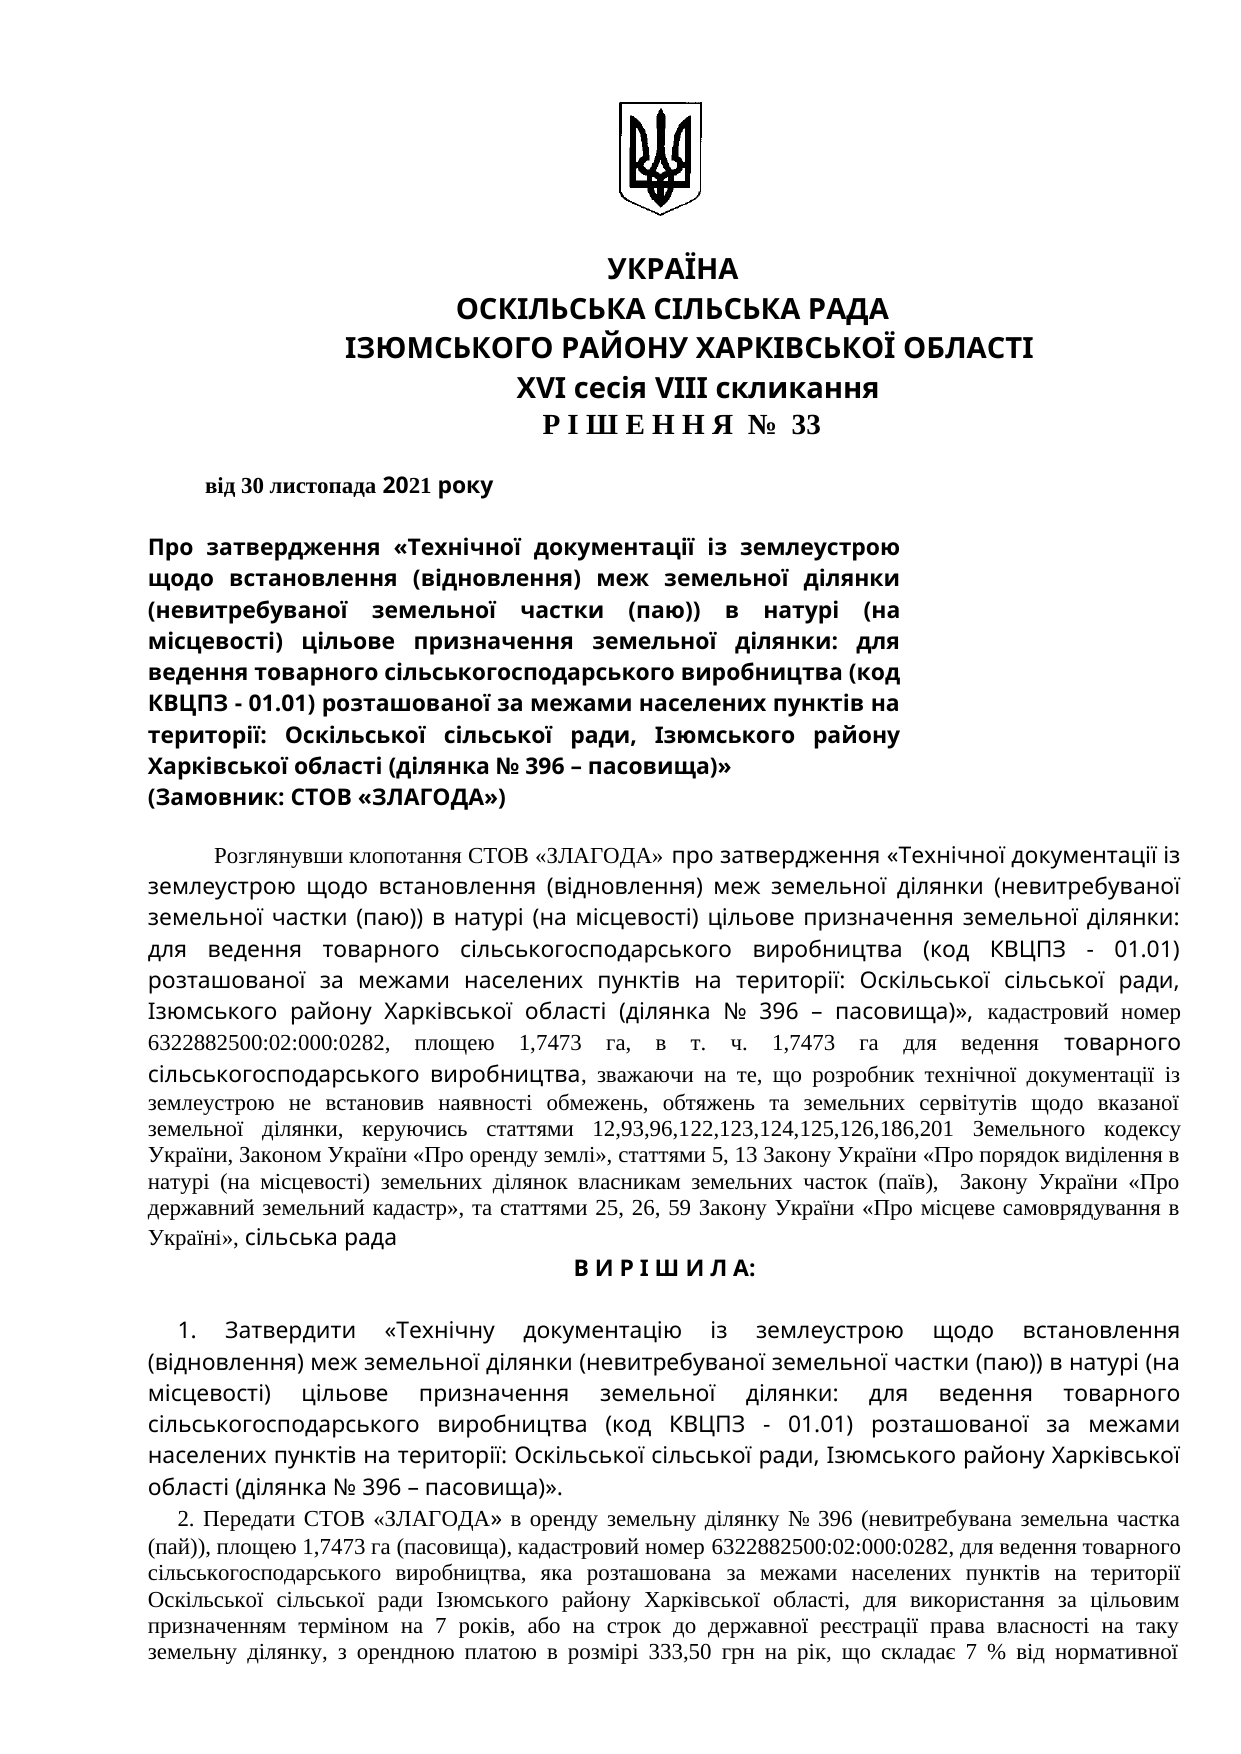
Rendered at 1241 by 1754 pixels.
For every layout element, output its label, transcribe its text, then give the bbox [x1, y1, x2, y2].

text від 30 листопада 2021 року [148, 469, 1181, 500]
table_header [159, 35, 1178, 169]
text 1. Затвердити «Технічну документацію із землеустрою щодо встановлення (відновлення) меж земельної ділянки (невитребуваної земельної частки (паю)) в натурі (на місцевості) цільове призначення земельної ділянки: для ведення товарного сільськогосподарського виробництва (код КВЦПЗ - 01.01) розташованої за межами населених пунктів на території: Оскільської сільської ради, Ізюмського району Харківської області (ділянка № 396 – пасовища)». [148, 1314, 1181, 1502]
text ОСКІЛЬСЬКА СІЛЬСЬКА РАДА [198, 288, 1181, 328]
text Розглянувши клопотання СТОВ «ЗЛАГОДА» про затвердження «Технічної документації із землеустрою щодо встановлення (відновлення) меж земельної ділянки (невитребуваної земельної частки (паю)) в натурі (на місцевості) цільове призначення земельної ділянки: для ведення товарного сільськогосподарського виробництва (код КВЦПЗ - 01.01) розташованої за межами населених пунктів на території: Оскільської сільської ради, Ізюмського району Харківської області (ділянка № 396 – пасовища)», кадастровий номер 6322882500:02:000:0282, площею 1,7473 га, в т. ч. 1,7473 га для ведення товарного сільськогосподарського виробництва, зважаючи на те, що розробник технічної документації із землеустрою не встановив наявності обмежень, обтяжень та земельних сервітутів щодо вказаної земельної ділянки, керуючись статтями 12,93,96,122,123,124,125,126,186,201 Земельного кодексу України, Законом України «Про оренду землі», статтями 5, 13 Закону України «Про порядок виділення в натурі (на місцевості) земельних ділянок власникам земельних часток (паїв), Закону України «Про державний земельний кадастр», та статтями 25, 26, 59 Закону України «Про місцеве самоврядування в Україні», сільська рада [148, 839, 1181, 1252]
text XVI сесія VІІІ скликання [198, 367, 1181, 407]
text Р І Ш Е Н Н Я № 33 [148, 407, 1181, 441]
text УКРАЇНА [198, 248, 1181, 288]
picture [581, 169, 747, 248]
text Про затвердження «Технічної документації із землеустрою щодо встановлення (відновлення) меж земельної ділянки (невитребуваної земельної частки (паю)) в натурі (на місцевості) цільове призначення земельної ділянки: для ведення товарного сільськогосподарського виробництва (код КВЦПЗ - 01.01) розташованої за межами населених пунктів на території: Оскільської сільської ради, Ізюмського району Харківської області (ділянка № 396 – пасовища)» [148, 531, 901, 781]
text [148, 1502, 1181, 1665]
text (Замовник: СТОВ «ЗЛАГОДА») [148, 781, 901, 812]
text В И Р І Ш И Л А: [148, 1252, 1181, 1283]
text ІЗЮМСЬКОГО РАЙОНУ ХАРКІВСЬКОЇ ОБЛАСТІ [198, 328, 1181, 367]
